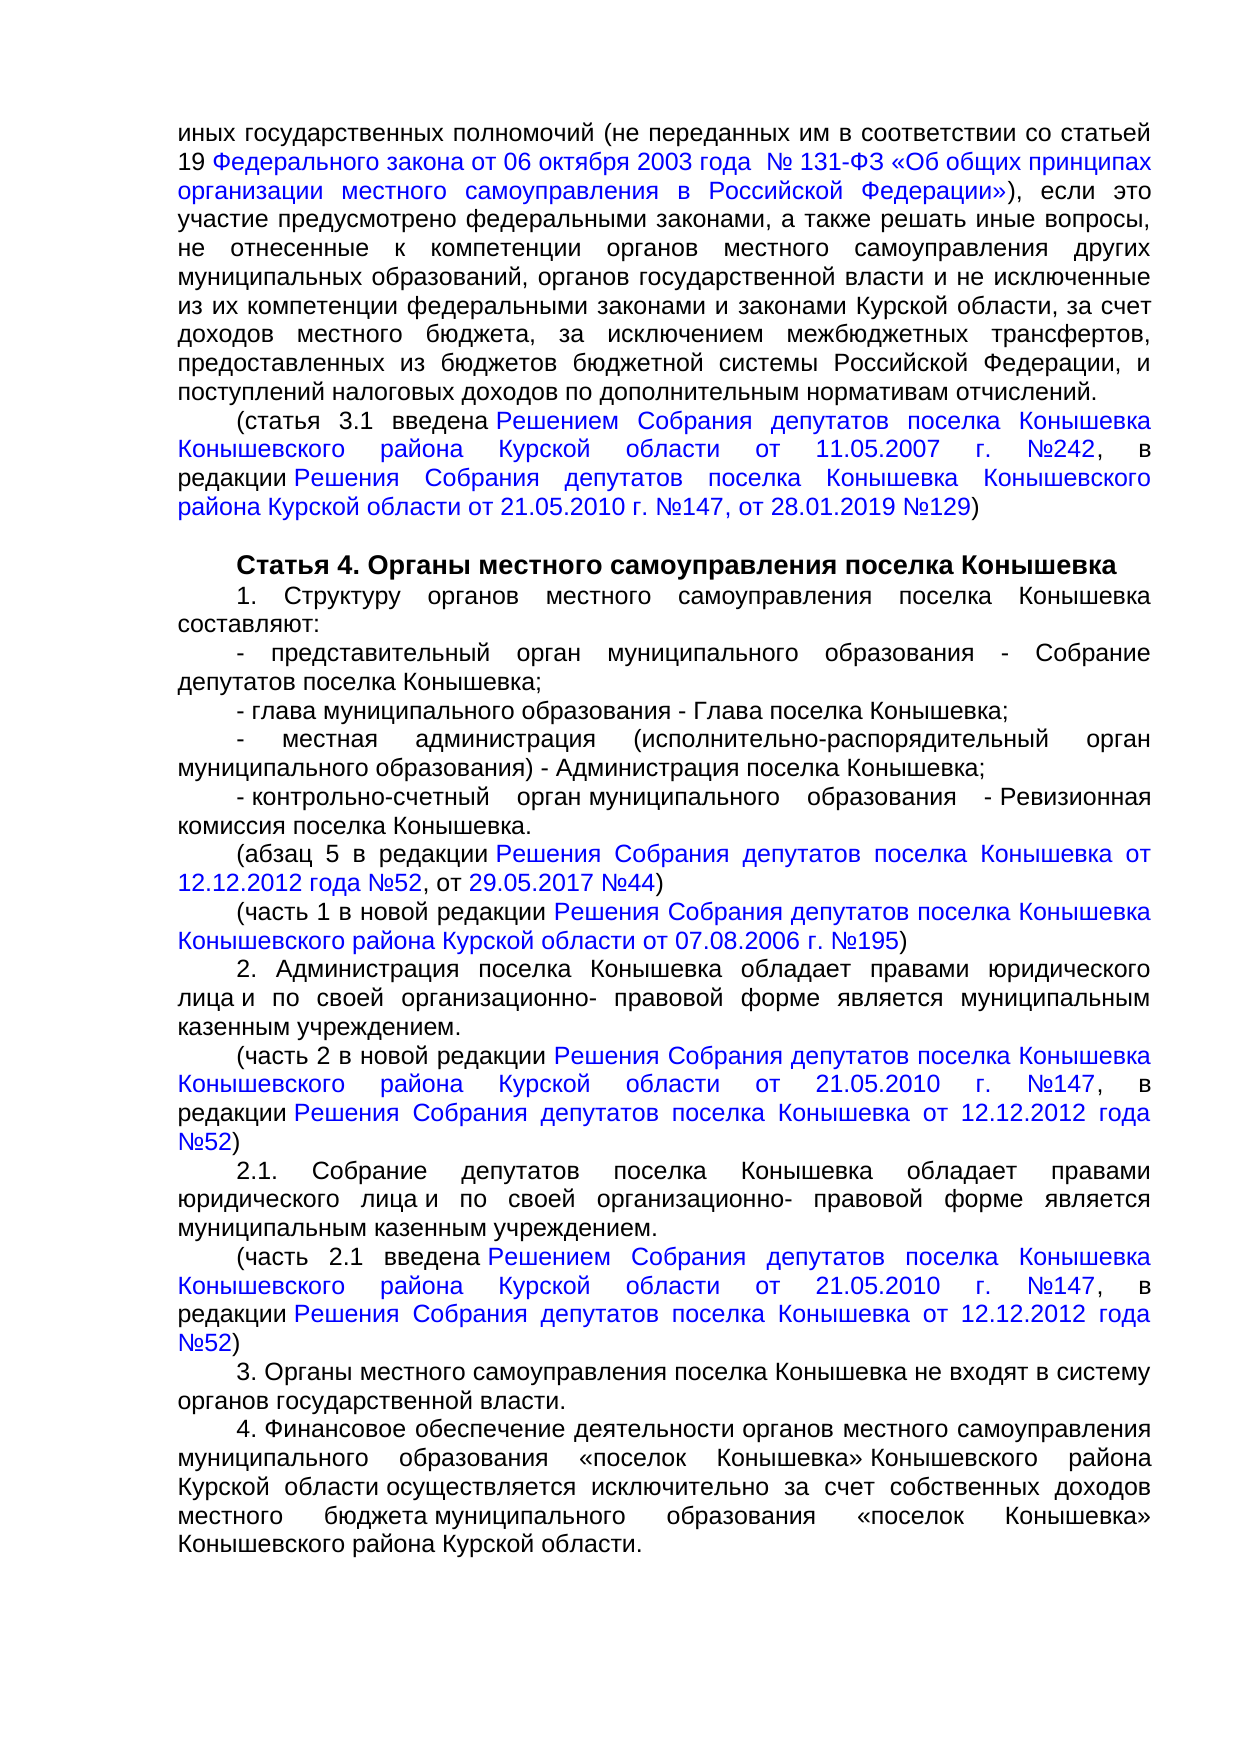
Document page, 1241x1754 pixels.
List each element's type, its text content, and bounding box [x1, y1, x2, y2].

text 3. Органы местного самоуправления поселка Конышевка не входят в систему органов государственной власти. [177, 1357, 1152, 1414]
text 2.1. Собрание депутатов поселка Конышевка обладает правами юридического лица и по своей организационно- правовой форме является муниципальным казенным учреждением. [177, 1156, 1152, 1242]
text (часть 1 в новой редакции Решения Собрания депутатов поселка Конышевка Конышевского района Курской области от 07.08.2006 г. №195) [177, 897, 1152, 954]
text 2. Администрация поселка Конышевка обладает правами юридического лица и по своей организационно- правовой форме является муниципальным казенным учреждением. [177, 954, 1152, 1041]
text 4. Финансовое обеспечение деятельности органов местного самоуправления муниципального образования «поселок Конышевка» Конышевского района Курской области осуществляется исключительно за счет собственных доходов местного бюджета муниципального образования «поселок Конышевка» Конышевского района Курской области. [177, 1414, 1152, 1558]
text Статья 4. Органы местного самоуправления поселка Конышевка [177, 549, 1152, 581]
text - контрольно-счетный орган муниципального образования - Ревизионная комиссия поселка Конышевка. [177, 782, 1152, 839]
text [177, 118, 1152, 406]
text 1. Структуру органов местного самоуправления поселка Конышевка составляют: [177, 581, 1152, 638]
text - местная администрация (исполнительно-распорядительный орган муниципального образования) - Администрация поселка Конышевка; [177, 724, 1152, 782]
text - представительный орган муниципального образования - Собрание депутатов поселка Конышевка; [177, 638, 1152, 696]
text - глава муниципального образования - Глава поселка Конышевка; [177, 696, 1152, 724]
text (часть 2 в новой редакции Решения Собрания депутатов поселка Конышевка Конышевского района Курской области от 21.05.2010 г. №147, в редакции Решения Собрания депутатов поселка Конышевка от 12.12.2012 года №52) [177, 1041, 1152, 1156]
text (часть 2.1 введена Решением Собрания депутатов поселка Конышевка Конышевского района Курской области от 21.05.2010 г. №147, в редакции Решения Собрания депутатов поселка Конышевка от 12.12.2012 года №52) [177, 1242, 1152, 1357]
text (статья 3.1 введена Решением Собрания депутатов поселка Конышевка Конышевского района Курской области от 11.05.2007 г. №242, в редакции Решения Собрания депутатов поселка Конышевка Конышевского района Курской области от 21.05.2010 г. №147, от 28.01.2019 №129) [177, 406, 1152, 521]
text (абзац 5 в редакции Решения Собрания депутатов поселка Конышевка от 12.12.2012 года №52, от 29.05.2017 №44) [177, 839, 1152, 897]
